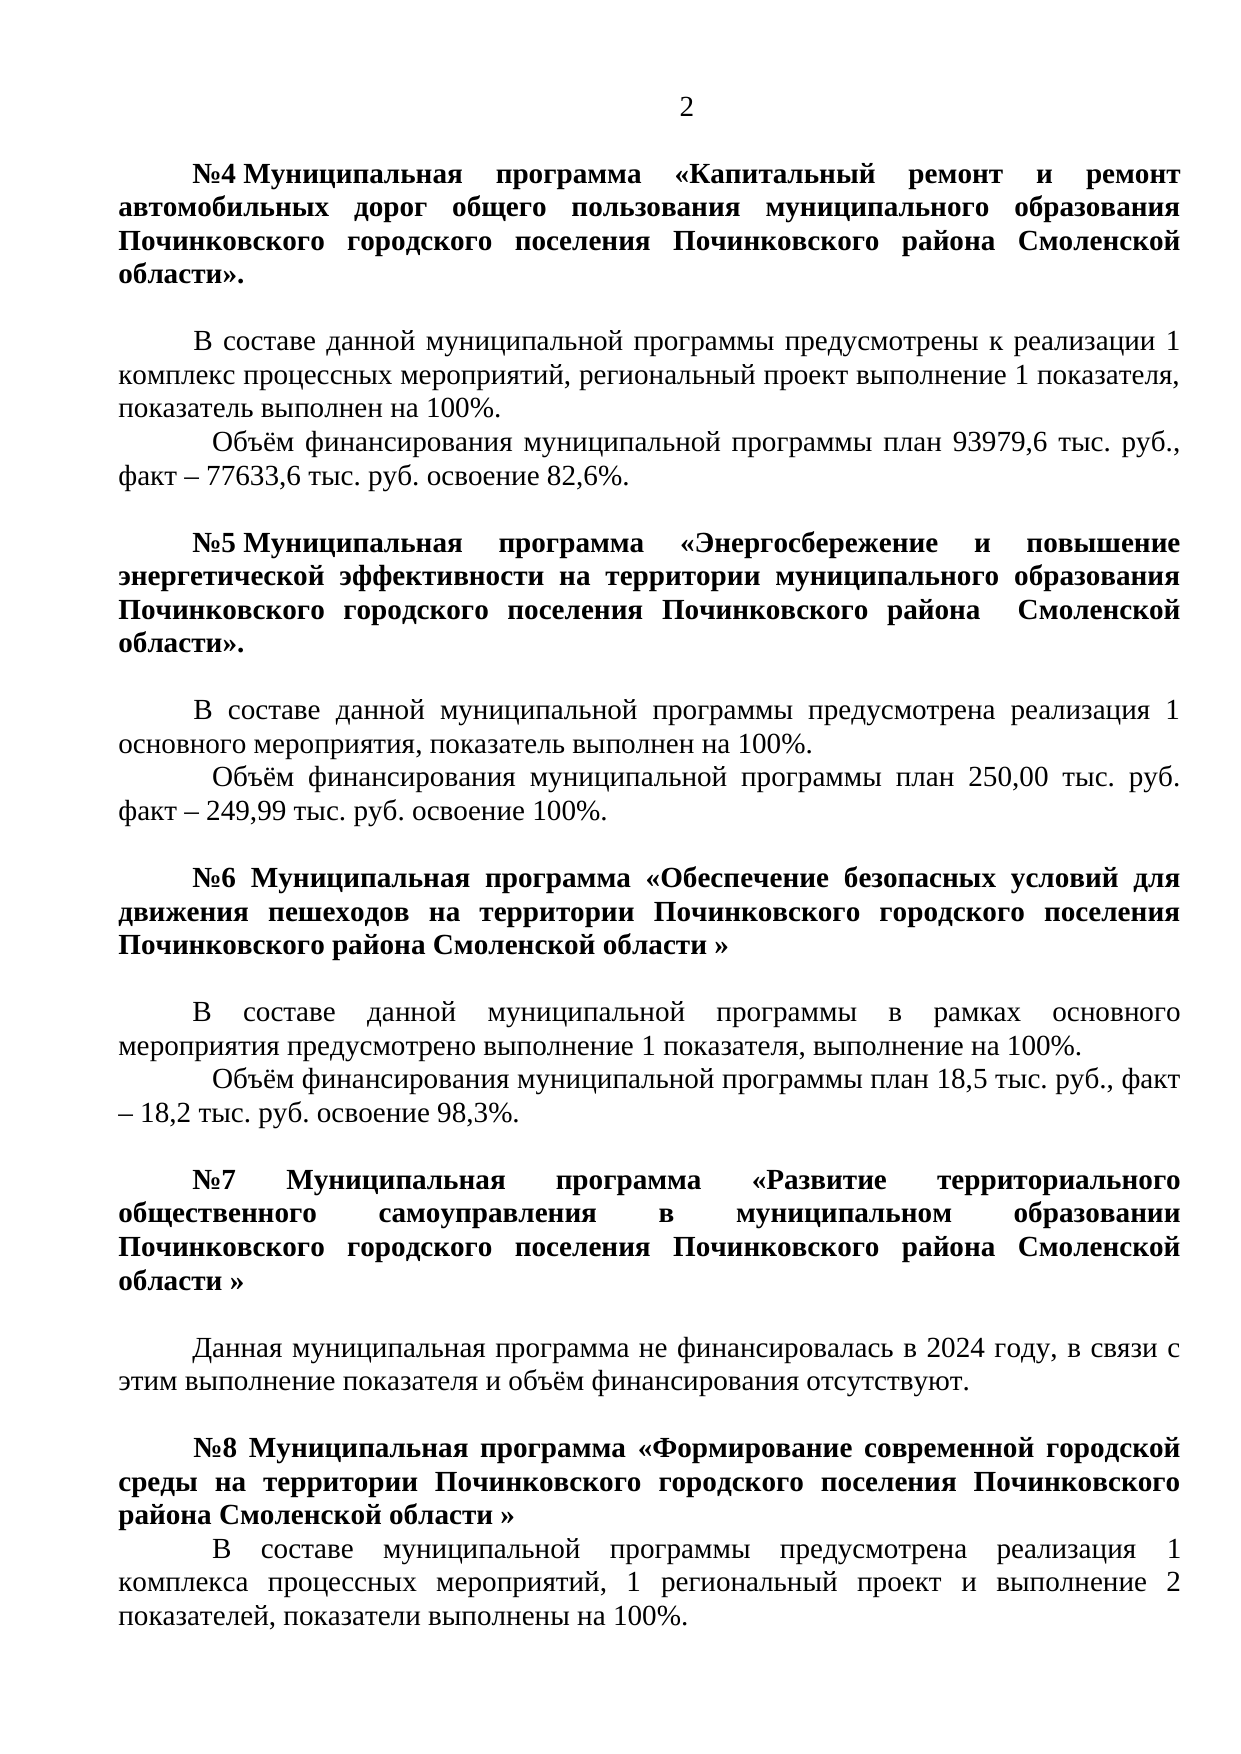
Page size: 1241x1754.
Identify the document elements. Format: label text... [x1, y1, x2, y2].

text Объём финансирования муниципальной программы план 250,00 тыс. руб. факт – 249,99 тыс. руб. освоение 100%. [118, 759, 1181, 827]
text Объём финансирования муниципальной программы план 93979,6 тыс. руб., факт – 77633,6 тыс. руб. освоение 82,6%. [118, 424, 1181, 491]
text В составе данной муниципальной программы предусмотрена реализация 1 основного мероприятия, показатель выполнен на 100%. [118, 692, 1181, 759]
text Данная муниципальная программа не финансировалась в 2024 году, в связи с этим выполнение показателя и объём финансирования отсутствуют. [118, 1330, 1181, 1397]
text №5 Муниципальная программа «Энергосбережение и повышение энергетической эффективности на территории муниципального образования Починковского городского поселения Починковского района Смоленской области». [118, 525, 1181, 659]
text Объём финансирования муниципальной программы план 18,5 тыс. руб., факт – 18,2 тыс. руб. освоение 98,3%. [118, 1061, 1181, 1128]
text В составе данной муниципальной программы в рамках основного мероприятия предусмотрено выполнение 1 показателя, выполнение на 100%. [118, 994, 1181, 1061]
text В составе данной муниципальной программы предусмотрены к реализации 1 комплекс процессных мероприятий, региональный проект выполнение 1 показателя, показатель выполнен на 100%. [118, 323, 1181, 424]
text №8 Муниципальная программа «Формирование современной городской среды на территории Починковского городского поселения Починковского района Смоленской области » [118, 1430, 1181, 1531]
text №7 Муниципальная программа «Развитие территориального общественного самоуправления в муниципальном образовании Починковского городского поселения Починковского района Смоленской области » [118, 1162, 1181, 1296]
text №6 Муниципальная программа «Обеспечение безопасных условий для движения пешеходов на территории Починковского городского поселения Починковского района Смоленской области » [118, 860, 1181, 961]
text В составе муниципальной программы предусмотрена реализация 1 комплекса процессных мероприятий, 1 региональный проект и выполнение 2 показателей, показатели выполнены на 100%. [118, 1531, 1181, 1632]
text №4 Муниципальная программа «Капитальный ремонт и ремонт автомобильных дорог общего пользования муниципального образования Починковского городского поселения Починковского района Смоленской области». [118, 156, 1181, 290]
